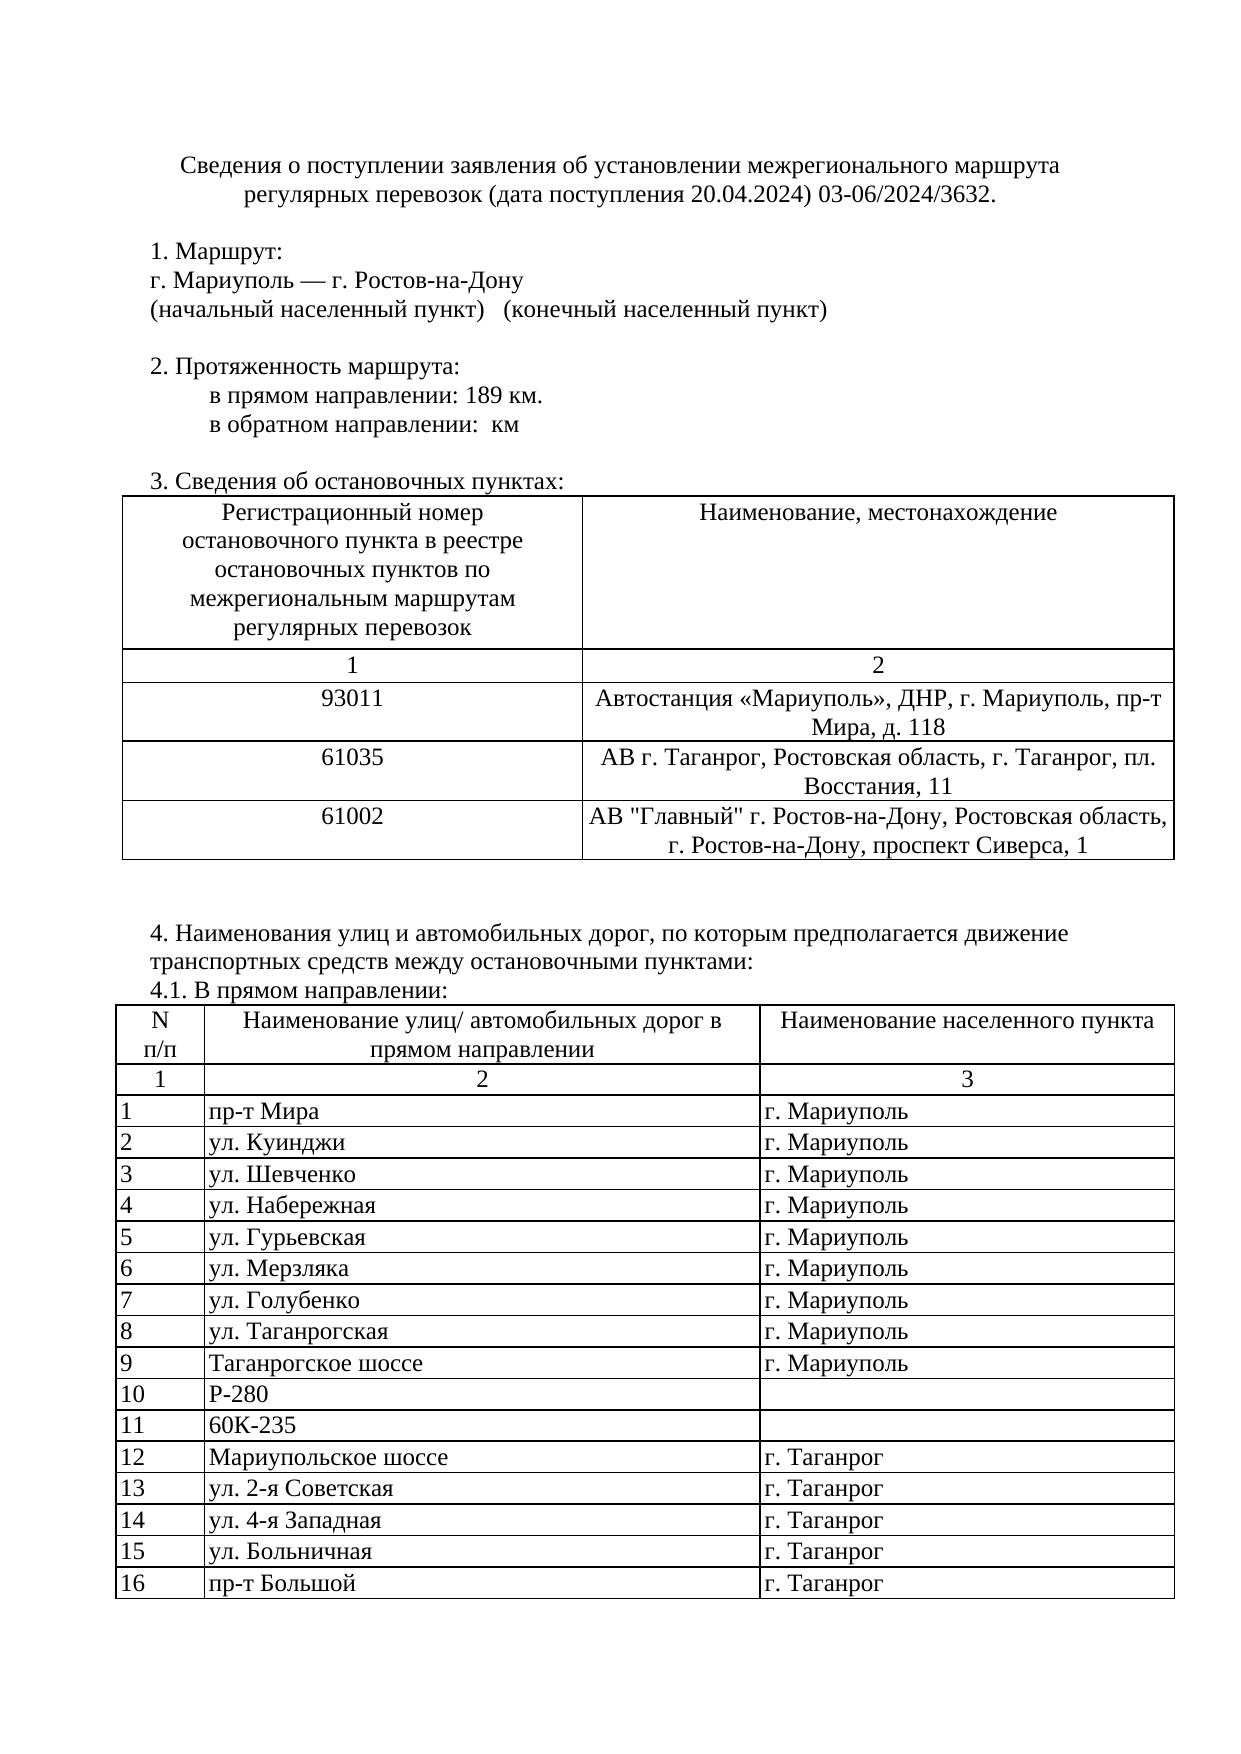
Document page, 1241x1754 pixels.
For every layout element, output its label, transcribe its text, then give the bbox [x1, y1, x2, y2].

table_cell 8 [117, 1316, 204, 1346]
table_cell ул. 4-я Западная [205, 1505, 759, 1535]
text в обратном направлении: км [150, 409, 1090, 437]
table_header Регистрационный номер остановочного пункта в реестре остановочных пунктов по межрегиональным маршрутам регулярных перевозок [123, 497, 582, 648]
table_cell пр-т Большой [205, 1568, 759, 1598]
table_header Наименование, местонахождение [583, 497, 1173, 648]
table_cell г. Мариуполь [761, 1127, 1174, 1157]
table_cell г. Таганрог [761, 1536, 1174, 1566]
table_cell г. Таганрог [761, 1473, 1174, 1503]
table_cell 2 [583, 650, 1173, 681]
table_header N п/п [117, 1006, 204, 1063]
table_cell 6 [117, 1253, 204, 1283]
table_cell г. Таганрог [761, 1568, 1174, 1598]
table_cell 14 [117, 1505, 204, 1535]
table_cell 3 [117, 1159, 204, 1189]
table_cell [761, 1379, 1174, 1409]
table_cell [761, 1411, 1174, 1440]
table_cell 16 [117, 1568, 204, 1598]
table_cell 10 [117, 1379, 204, 1409]
table_cell пр-т Мира [205, 1096, 759, 1126]
table_cell г. Мариуполь [761, 1316, 1174, 1346]
table_cell Автостанция «Мариуполь», ДНР, г. Мариуполь, пр-т Мира, д. 118 [583, 683, 1173, 740]
table_cell АВ "Главный" г. Ростов-на-Дону, Ростовская область, г. Ростов-на-Дону, проспект Сиверса, 1 [583, 801, 1173, 858]
text 3. Сведения об остановочных пунктах: [150, 466, 1090, 495]
table_cell Мариупольское шоссе [205, 1442, 759, 1472]
table_cell 1 [123, 650, 582, 681]
table_cell г. Мариуполь [761, 1348, 1174, 1377]
table_cell г. Мариуполь [761, 1253, 1174, 1283]
text г. Мариуполь — г. Ростов-на-Дону [150, 265, 1090, 294]
text 2. Протяженность маршрута: [150, 351, 1090, 380]
table_cell Таганрогское шоссе [205, 1348, 759, 1377]
table_cell 9 [117, 1348, 204, 1377]
text в прямом направлении: 189 км. [150, 380, 1090, 409]
table_cell 61002 [123, 801, 582, 858]
table_cell ул. Таганрогская [205, 1316, 759, 1346]
table_header Наименование населенного пункта [761, 1006, 1174, 1063]
table_cell ул. Шевченко [205, 1159, 759, 1189]
text Сведения о поступлении заявления об установлении межрегионального маршрута регулярных перевозок (дата поступления 20.04.2024) 03-06/2024/3632. [150, 150, 1090, 207]
table_cell г. Таганрог [761, 1442, 1174, 1472]
table_cell г. Мариуполь [761, 1285, 1174, 1314]
table_cell 11 [117, 1411, 204, 1440]
table_cell 1 [117, 1065, 204, 1094]
table_cell АВ г. Таганрог, Ростовская область, г. Таганрог, пл. Восстания, 11 [583, 742, 1173, 799]
text 4.1. В прямом направлении: [150, 975, 1090, 1004]
text (начальный населенный пункт) (конечный населенный пункт) [150, 294, 1090, 322]
table_cell г. Таганрог [761, 1505, 1174, 1535]
table_cell 12 [117, 1442, 204, 1472]
table_cell 7 [117, 1285, 204, 1314]
table_cell 2 [117, 1127, 204, 1157]
table_cell ул. Набережная [205, 1190, 759, 1220]
table_header Наименование улиц/ автомобильных дорог в прямом направлении [205, 1006, 759, 1063]
table_cell 1 [117, 1096, 204, 1126]
table_cell ул. Больничная [205, 1536, 759, 1566]
table_cell г. Мариуполь [761, 1096, 1174, 1126]
table_cell 5 [117, 1222, 204, 1252]
table_cell 4 [117, 1190, 204, 1220]
text 4. Наименования улиц и автомобильных дорог, по которым предполагается движение транспортных средств между остановочными пунктами: [150, 918, 1090, 975]
table_cell 13 [117, 1473, 204, 1503]
table_cell ул. Куинджи [205, 1127, 759, 1157]
table_cell 61035 [123, 742, 582, 799]
table_cell 93011 [123, 683, 582, 740]
text 1. Маршрут: [150, 236, 1090, 265]
table_cell 3 [761, 1065, 1174, 1094]
table_cell ул. Гурьевская [205, 1222, 759, 1252]
table_cell г. Мариуполь [761, 1190, 1174, 1220]
table_cell г. Мариуполь [761, 1222, 1174, 1252]
table_cell 15 [117, 1536, 204, 1566]
table_cell ул. Мерзляка [205, 1253, 759, 1283]
table_cell 2 [205, 1065, 759, 1094]
table_cell ул. 2-я Советская [205, 1473, 759, 1503]
table_cell Р-280 [205, 1379, 759, 1409]
table_cell 60К-235 [205, 1411, 759, 1440]
table_cell г. Мариуполь [761, 1159, 1174, 1189]
table_cell ул. Голубенко [205, 1285, 759, 1314]
